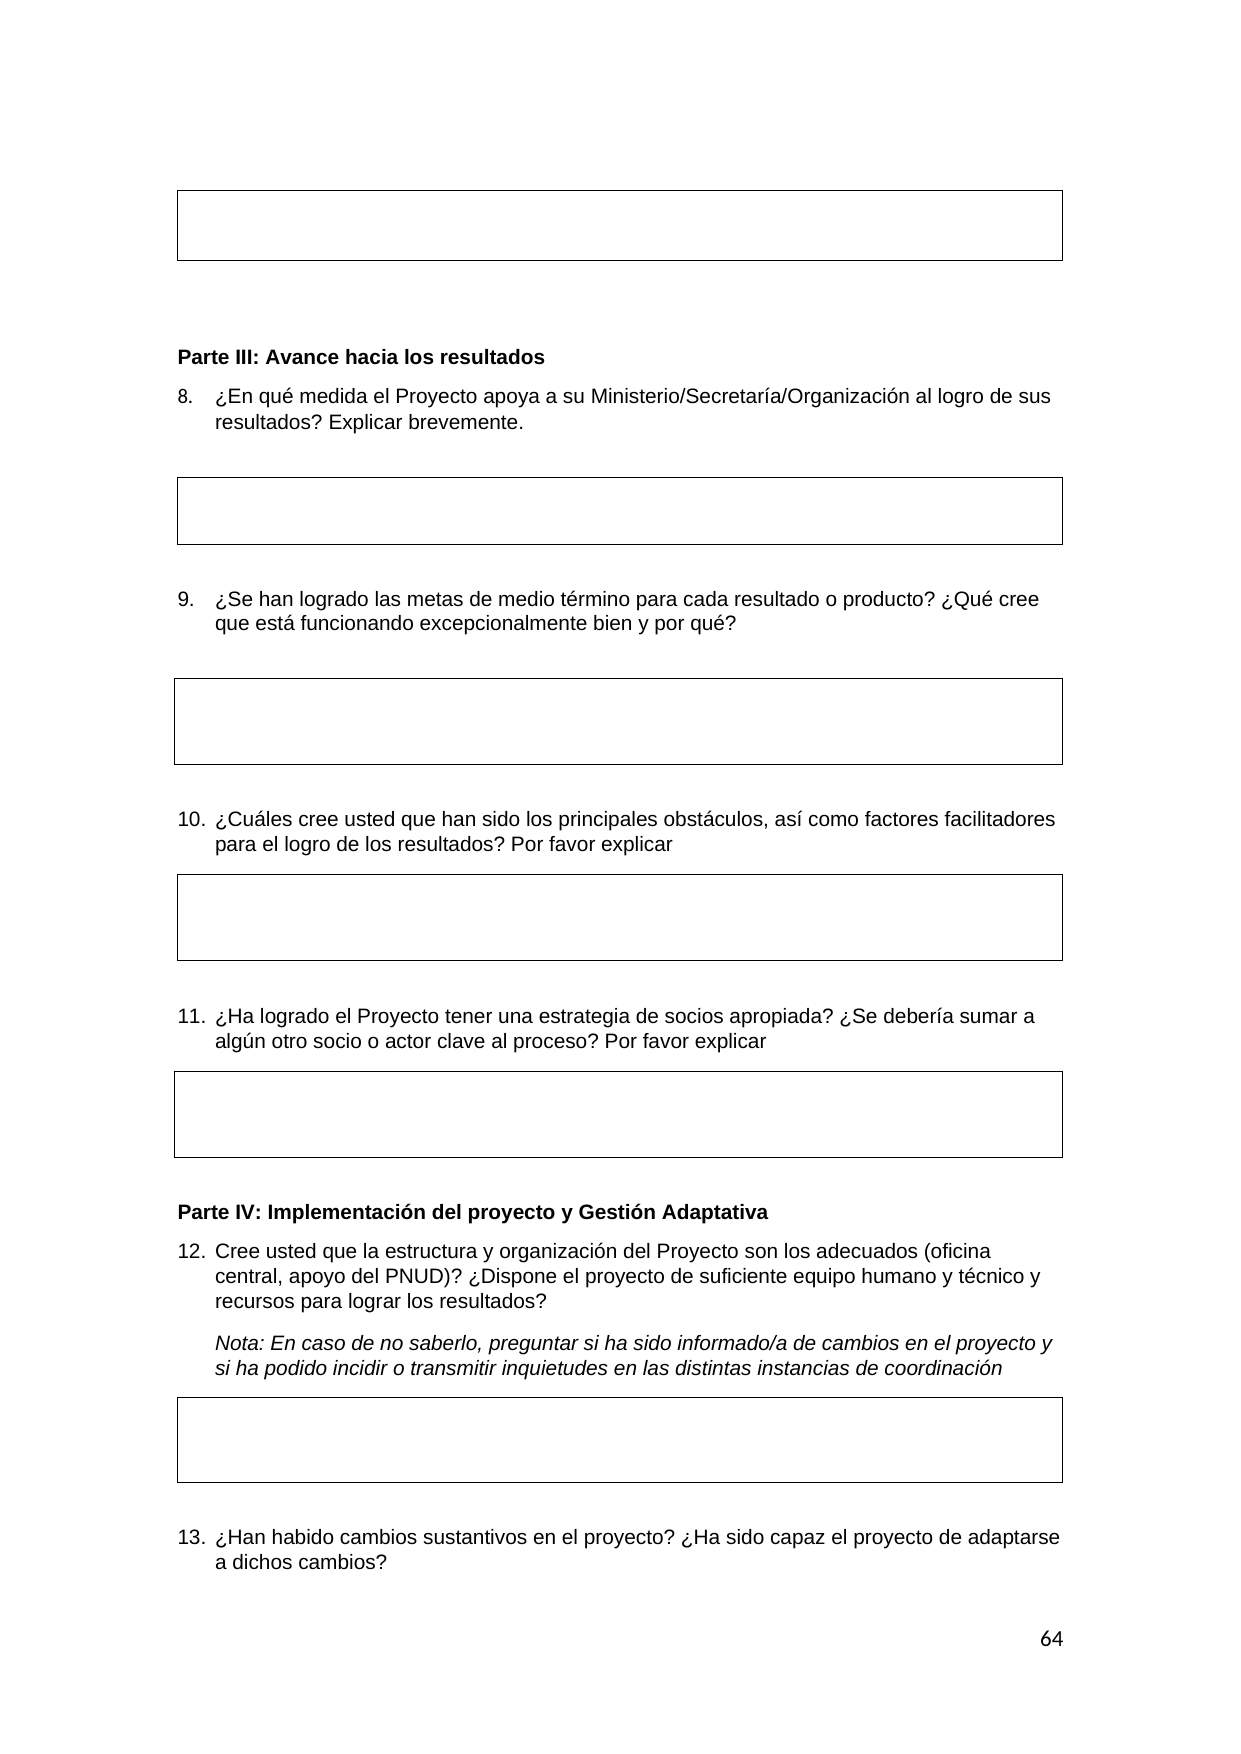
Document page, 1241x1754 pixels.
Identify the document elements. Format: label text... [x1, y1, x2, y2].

table_header [175, 1072, 1062, 1157]
text Nota: En caso de no saberlo, preguntar si ha sido informado/a de cambios en el proyecto y si ha podido incidir o transmitir inquietudes en las distintas instancias de coordinación [215, 1330, 1063, 1379]
table_header [178, 478, 1062, 544]
list ¿Cuáles cree usted que han sido los principales obstáculos, así como factores facilitadores para el logro de los resultados? Por favor explicar [177, 807, 1063, 856]
list ¿Se han logrado las metas de medio término para cada resultado o producto? ¿Qué cree que está funcionando excepcionalmente bien y por qué? [177, 587, 1063, 635]
list Cree usted que la estructura y organización del Proyecto son los adecuados (oficina central, apoyo del PNUD)? ¿Dispone el proyecto de suficiente equipo humano y técnico y recursos para lograr los resultados? [177, 1238, 1063, 1313]
table_header [178, 875, 1062, 960]
table_header [178, 191, 1062, 259]
table_header [175, 679, 1062, 764]
list ¿Han habido cambios sustantivos en el proyecto? ¿Ha sido capaz el proyecto de adaptarse a dichos cambios? [177, 1525, 1063, 1574]
list ¿Ha logrado el Proyecto tener una estrategia de socios apropiada? ¿Se debería sumar a algún otro socio o actor clave al proceso? Por favor explicar [177, 1004, 1063, 1053]
text Parte IV: Implementación del proyecto y Gestión Adaptativa [177, 1200, 1063, 1224]
list ¿En qué medida el Proyecto apoya a su Ministerio/Secretaría/Organización al logro de sus resultados? Explicar brevemente. [177, 383, 1063, 434]
table_header [178, 1398, 1062, 1482]
text Parte III: Avance hacia los resultados [177, 345, 1063, 369]
